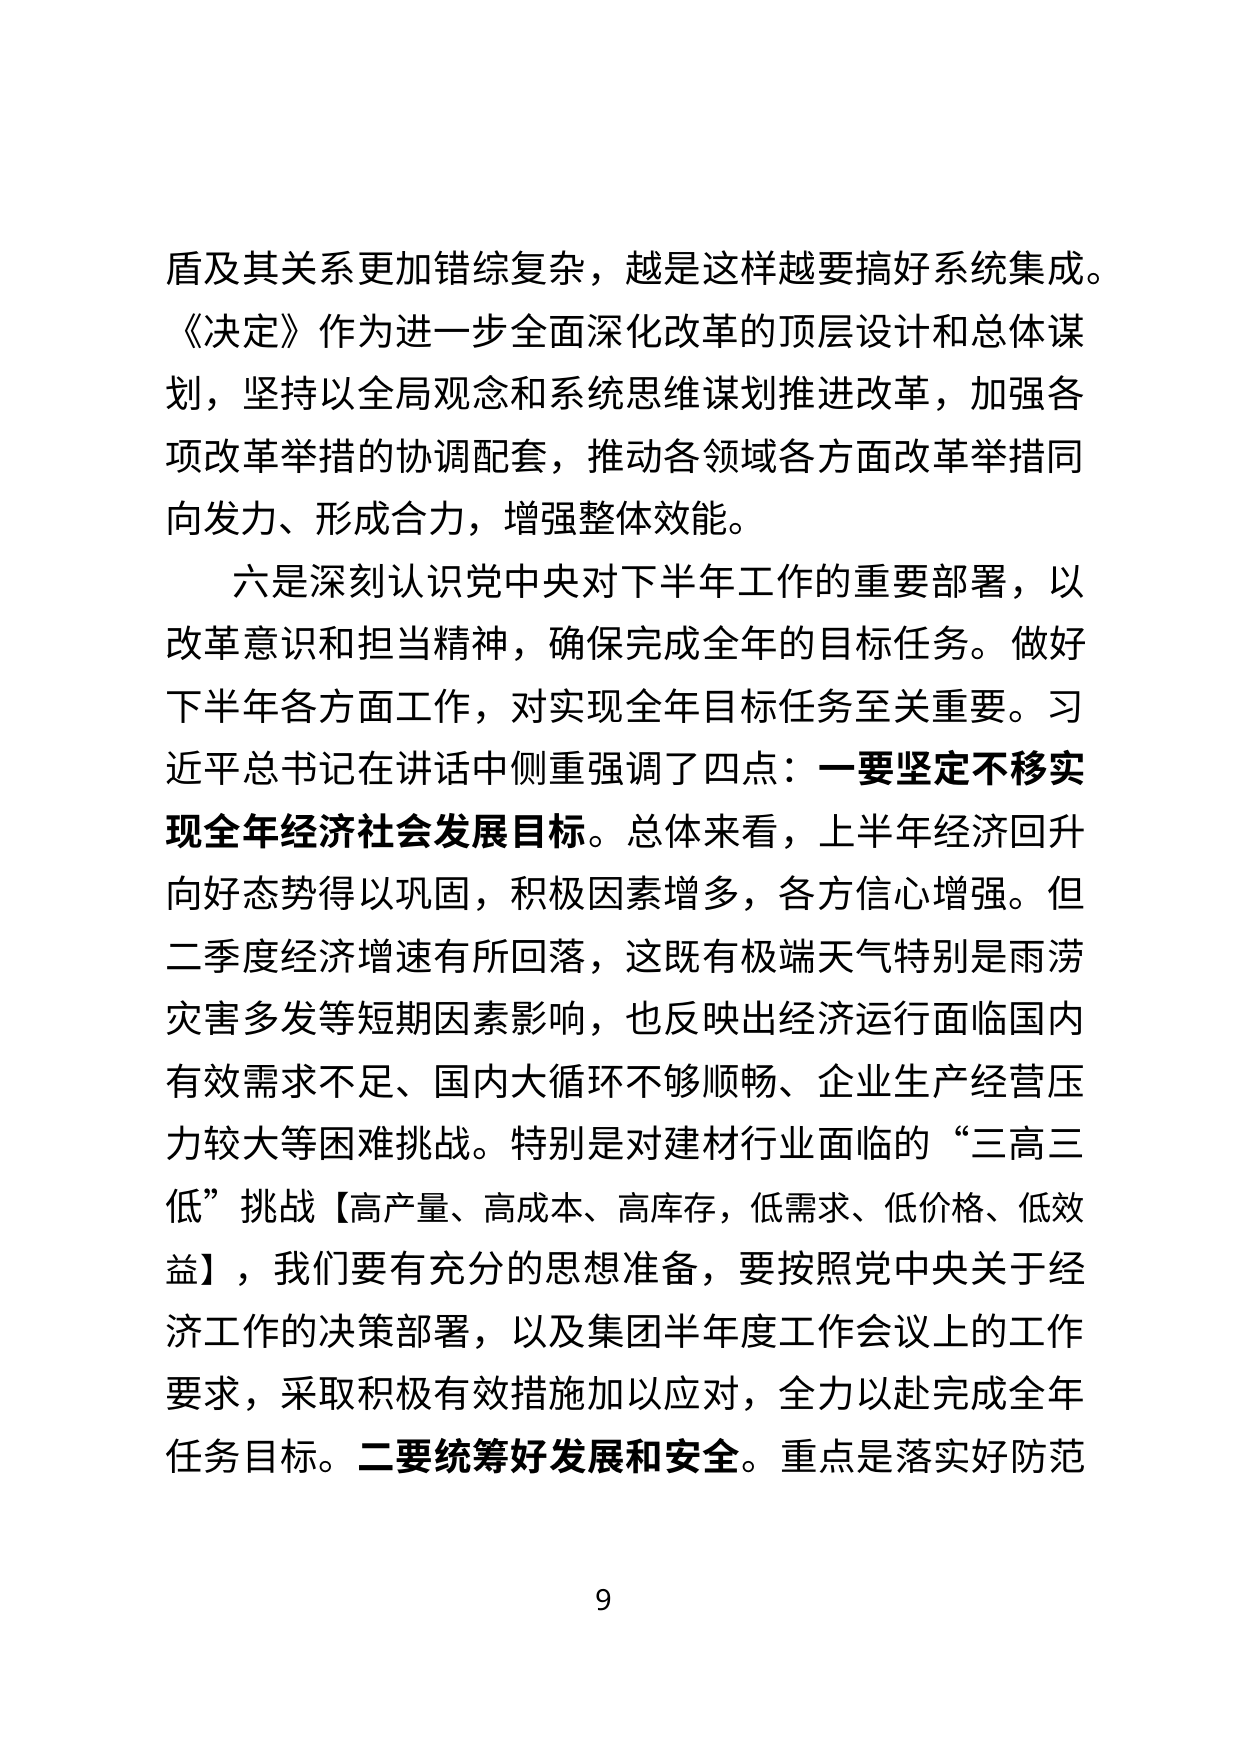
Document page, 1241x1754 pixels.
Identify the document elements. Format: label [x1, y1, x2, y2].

text [165, 545, 1087, 1483]
text [165, 233, 1087, 545]
